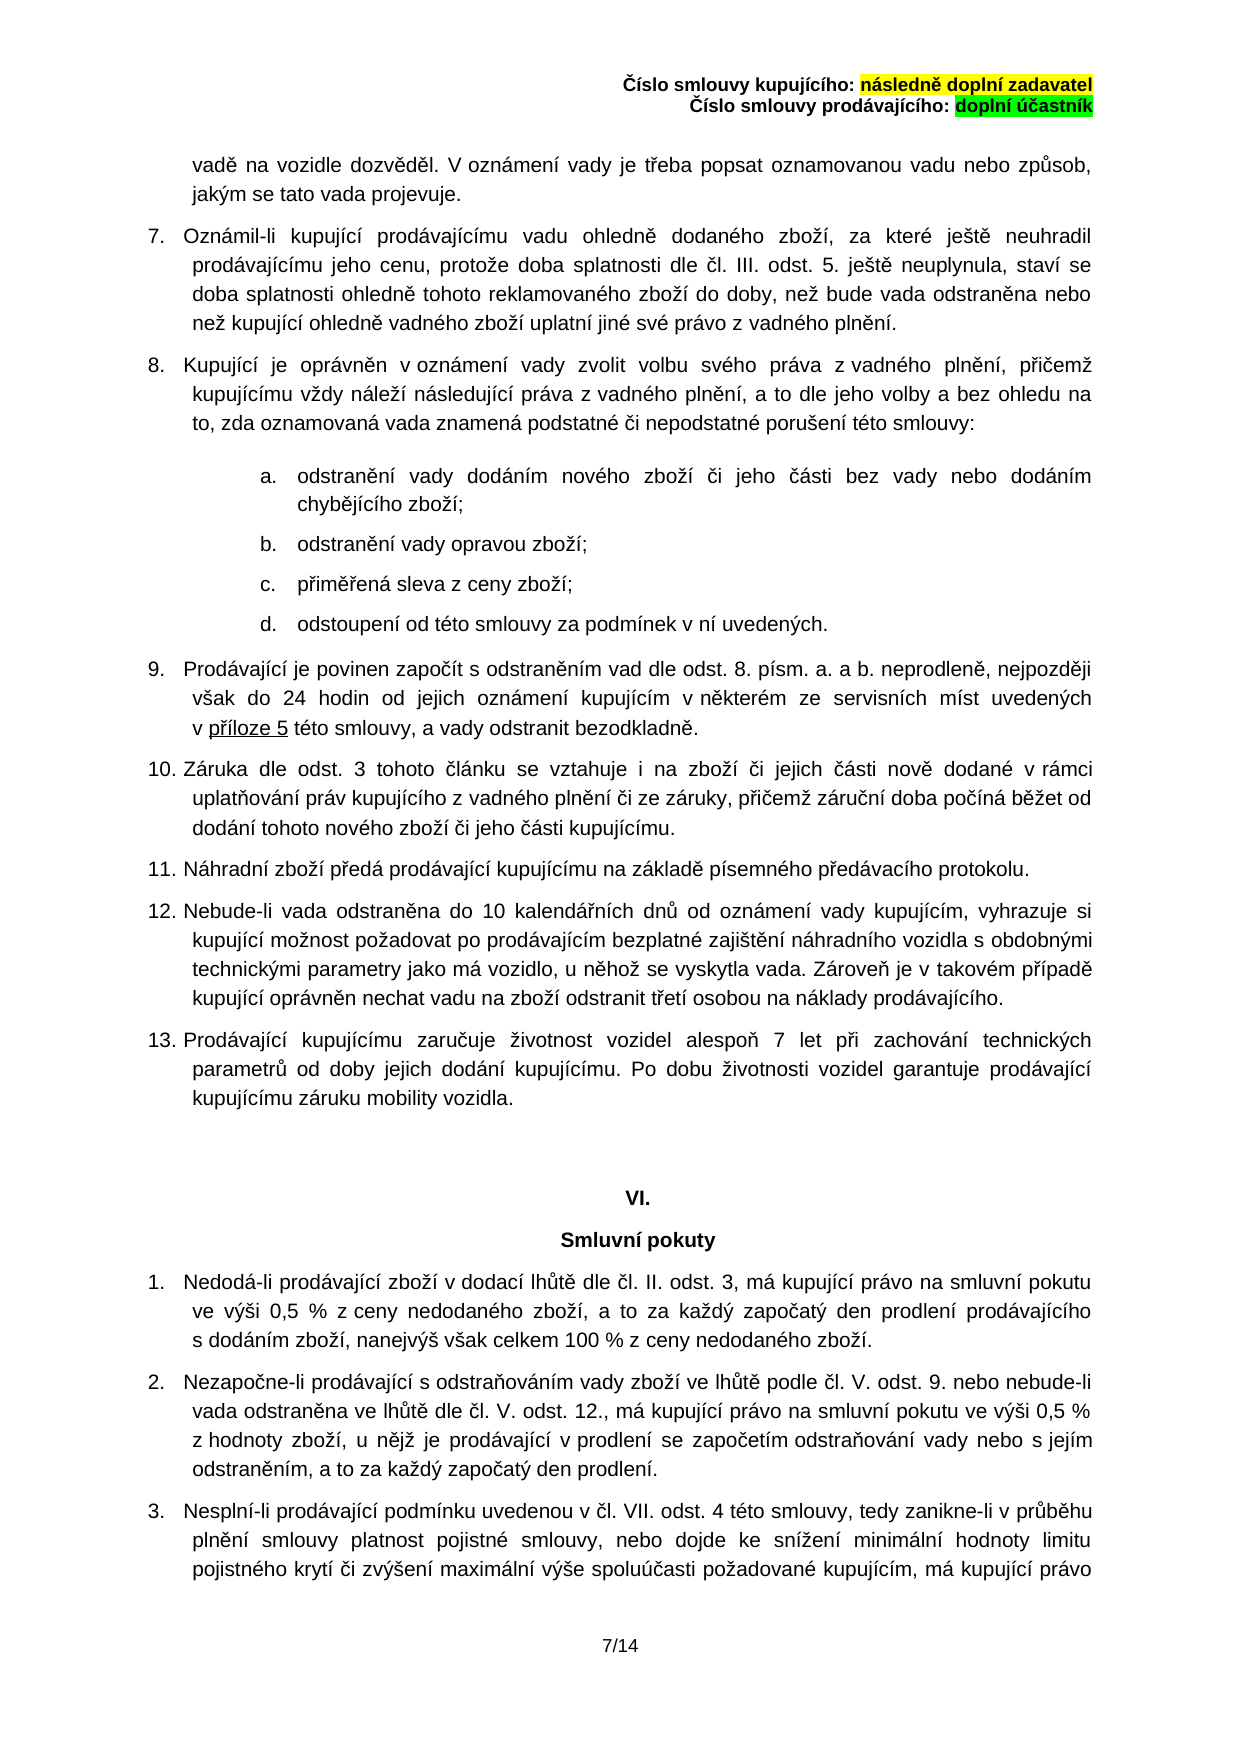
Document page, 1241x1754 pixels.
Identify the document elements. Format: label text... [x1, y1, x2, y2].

text VI. [183, 1181, 1093, 1210]
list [148, 148, 1093, 206]
list odstoupení od této smlouvy za podmínek v ní uvedených. [260, 612, 1093, 636]
list Prodávající je povinen započít s odstraněním vad dle odst. 8. písm. a. a b. neprodleně, nejpozději však do 24 hodin od jejich oznámení kupujícím v některém ze servisních míst uvedených v příloze 5 této smlouvy, a vady odstranit bezodkladně. [148, 652, 1093, 739]
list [148, 1493, 1093, 1581]
list Oznámil-li kupující prodávajícímu vadu ohledně dodaného zboží, za které ještě neuhradil prodávajícímu jeho cenu, protože doba splatnosti dle čl. III. odst. 5. ještě neuplynula, staví se doba splatnosti ohledně tohoto reklamovaného zboží do doby, než bude vada odstraněna nebo než kupující ohledně vadného zboží uplatní jiné své právo z vadného plnění. [148, 218, 1093, 335]
list přiměřená sleva z ceny zboží; [260, 572, 1093, 596]
list Nedodá-li prodávající zboží v dodací lhůtě dle čl. II. odst. 3, má kupující právo na smluvní pokutu ve výši 0,5 % z ceny nedodaného zboží, a to za každý započatý den prodlení prodávajícího s dodáním zboží, nanejvýš však celkem 100 % z ceny nedodaného zboží. [148, 1264, 1093, 1352]
list odstranění vady dodáním nového zboží či jeho části bez vady nebo dodáním chybějícího zboží; [260, 464, 1093, 516]
list odstranění vady opravou zboží; [260, 532, 1093, 556]
list Kupující je oprávněn v oznámení vady zvolit volbu svého práva z vadného plnění, přičemž kupujícímu vždy náleží následující práva z vadného plnění, a to dle jeho volby a bez ohledu na to, zda oznamovaná vada znamená podstatné či nepodstatné porušení této smlouvy: [148, 348, 1093, 435]
list Náhradní zboží předá prodávající kupujícímu na základě písemného předávacího protokolu. [148, 852, 1093, 881]
text Smluvní pokuty [183, 1223, 1093, 1252]
list Záruka dle odst. 3 tohoto článku se vztahuje i na zboží či jejich části nově dodané v rámci uplatňování práv kupujícího z vadného plnění či ze záruky, přičemž záruční doba počíná běžet od dodání tohoto nového zboží či jeho části kupujícímu. [148, 752, 1093, 839]
list Nebude-li vada odstraněna do 10 kalendářních dnů od oznámení vady kupujícím, vyhrazuje si kupující možnost požadovat po prodávajícím bezplatné zajištění náhradního vozidla s obdobnými technickými parametry jako má vozidlo, u něhož se vyskytla vada. Zároveň je v takovém případě kupující oprávněn nechat vadu na zboží odstranit třetí osobou na náklady prodávajícího. [148, 893, 1093, 1010]
list Prodávající kupujícímu zaručuje životnost vozidel alespoň 7 let při zachování technických parametrů od doby jejich dodání kupujícímu. Po dobu životnosti vozidel garantuje prodávající kupujícímu záruku mobility vozidla. [148, 1023, 1093, 1110]
list Nezapočne-li prodávající s odstraňováním vady zboží ve lhůtě podle čl. V. odst. 9. nebo nebude-li vada odstraněna ve lhůtě dle čl. V. odst. 12., má kupující právo na smluvní pokutu ve výši 0,5 % z hodnoty zboží, u nějž je prodávající v prodlení se započetím odstraňování vady nebo s jejím odstraněním, a to za každý započatý den prodlení. [148, 1364, 1093, 1481]
